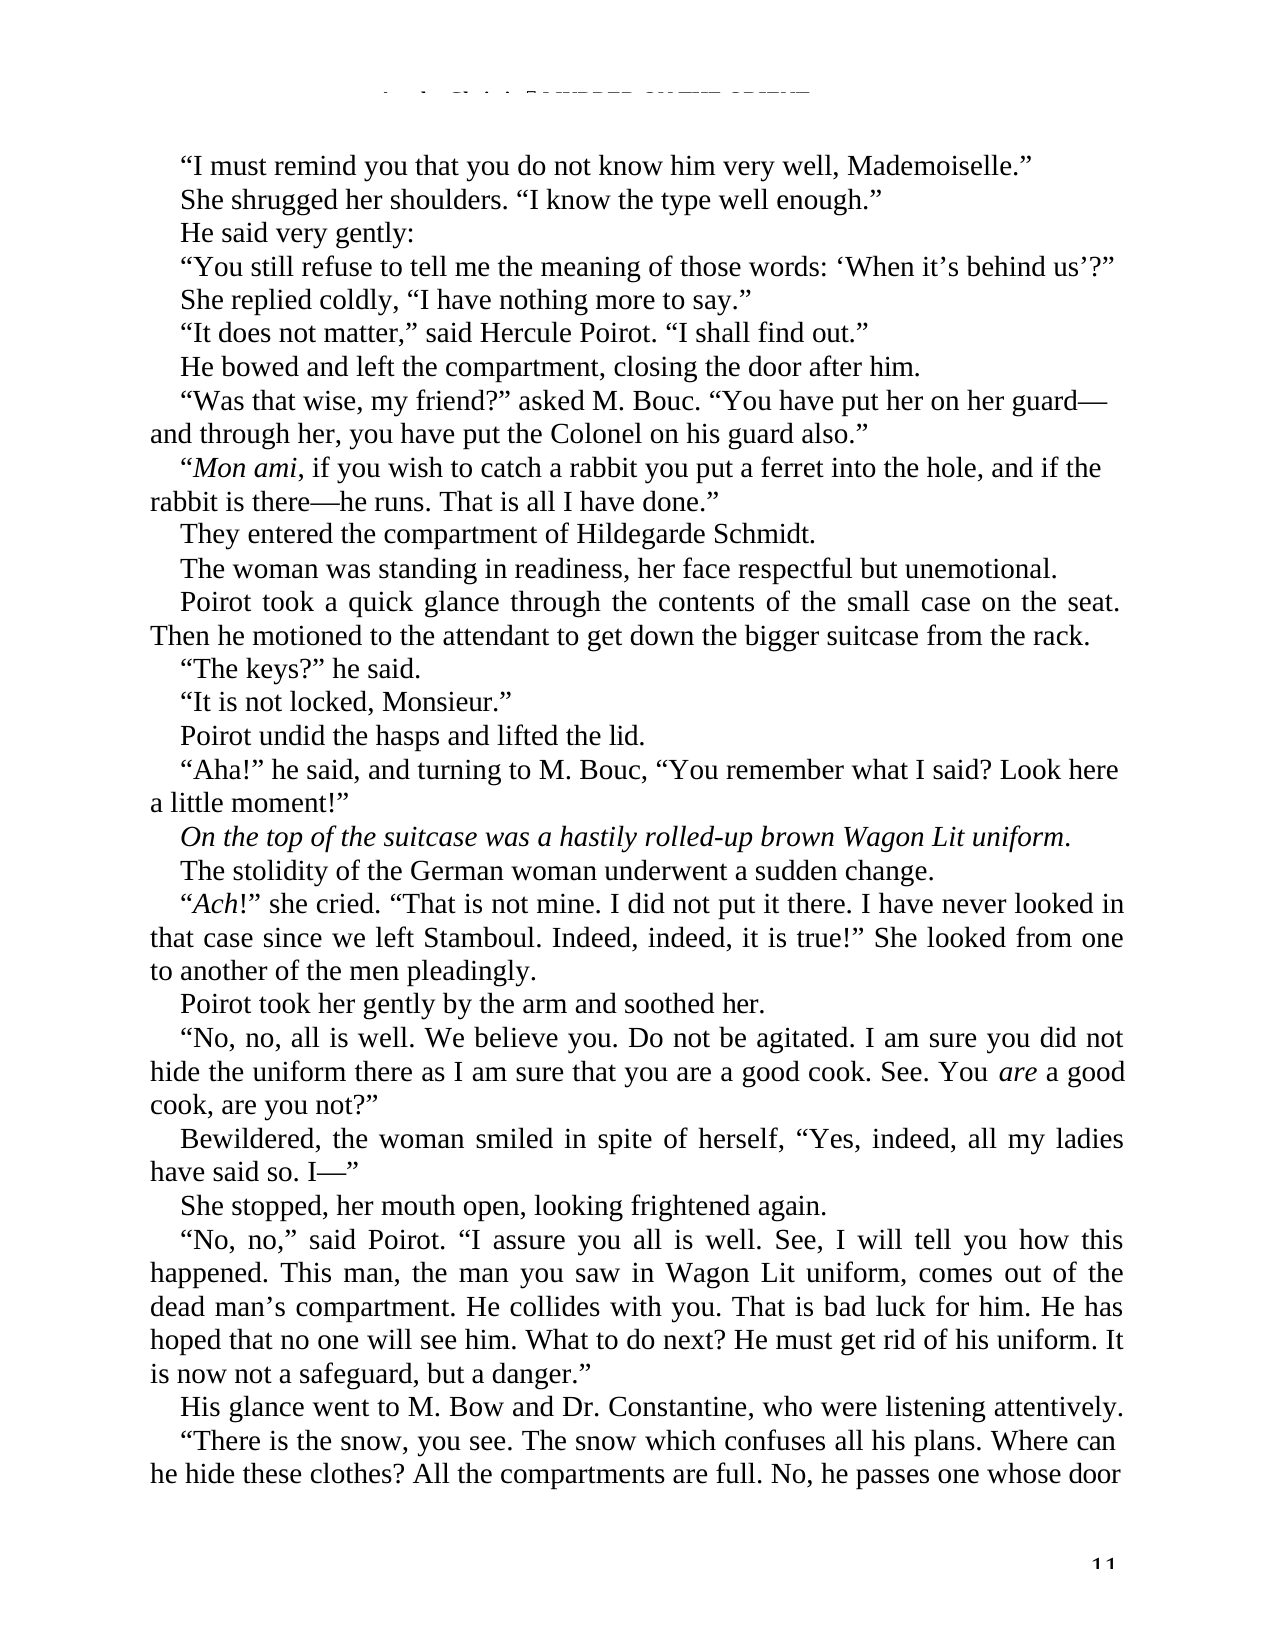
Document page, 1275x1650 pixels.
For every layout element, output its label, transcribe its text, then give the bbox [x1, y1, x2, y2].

text Bewildered, the woman smiled in spite of herself, “Yes, indeed, all my ladies have said so. I—” [150, 1121, 1125, 1188]
text “It does not matter,” said Hercule Poirot. “I shall find out.” [180, 316, 1137, 349]
text He said very gently: [180, 215, 1137, 249]
text He bowed and left the compartment, closing the door after him. [180, 349, 1137, 383]
text Poirot undid the hasps and lifted the lid. [180, 718, 1137, 752]
text “No, no,” said Poirot. “I assure you all is well. See, I will tell you how this happened. This man, the man you saw in Wagon Lit uniform, comes out of the dead man’s compartment. He collides with you. That is bad luck for him. He has hoped that no one will see him. What to do next? He must get rid of his uniform. It is now not a safeguard, but a danger.” [150, 1222, 1125, 1389]
text The woman was standing in readiness, her face respectful but unemotional. Poirot took a quick glance through the contents of the small case on the seat. [180, 551, 1127, 618]
text They entered the compartment of Hildegarde Schmidt. [180, 517, 1137, 551]
text “I must remind you that you do not know him very well, Mademoiselle.” She shrugged her shoulders. “I know the type well enough.” [180, 148, 1048, 215]
text “Aha!” he said, and turning to M. Bouc, “You remember what I said? Look here a little moment!” [150, 752, 1125, 819]
text “No, no, all is well. We believe you. Do not be agitated. I am sure you did not hide the uniform there as I am sure that you are a good cook. See. You are a good cook, are you not?” [150, 1020, 1125, 1121]
text On the top of the suitcase was a hastily rolled-up brown Wagon Lit uniform. The stolidity of the German woman underwent a sudden change. [180, 819, 1103, 886]
text “You still refuse to tell me the meaning of those words: ‘When it’s behind us’?” She replied coldly, “I have nothing more to say.” [180, 249, 1127, 316]
text “Was that wise, my friend?” asked M. Bouc. “You have put her on her guard— and through her, you have put the Colonel on his guard also.” [150, 383, 1137, 450]
text His glance went to M. Bow and Dr. Constantine, who were listening attentively. “There is the snow, you see. The snow which confuses all his plans. Where can [180, 1389, 1126, 1457]
text “Ach!” she cried. “That is not mine. I did not put it there. I have never looked in that case since we left Stamboul. Indeed, indeed, it is true!” She looked from one to another of the men pleadingly. [150, 886, 1126, 987]
text he hide these clothes? All the compartments are full. No, he passes one whose door [150, 1457, 1137, 1490]
text Then he motioned to the attendant to get down the bigger suitcase from the rack. “The keys?” he said. [150, 618, 1137, 685]
text “Mon ami, if you wish to catch a rabbit you put a ferret into the hole, and if the rabbit is there—he runs. That is all I have done.” [150, 450, 1137, 517]
text Poirot took her gently by the arm and soothed her. [180, 987, 1137, 1020]
text “It is not locked, Monsieur.” [180, 685, 1137, 718]
text She stopped, her mouth open, looking frightened again. [180, 1188, 1137, 1222]
